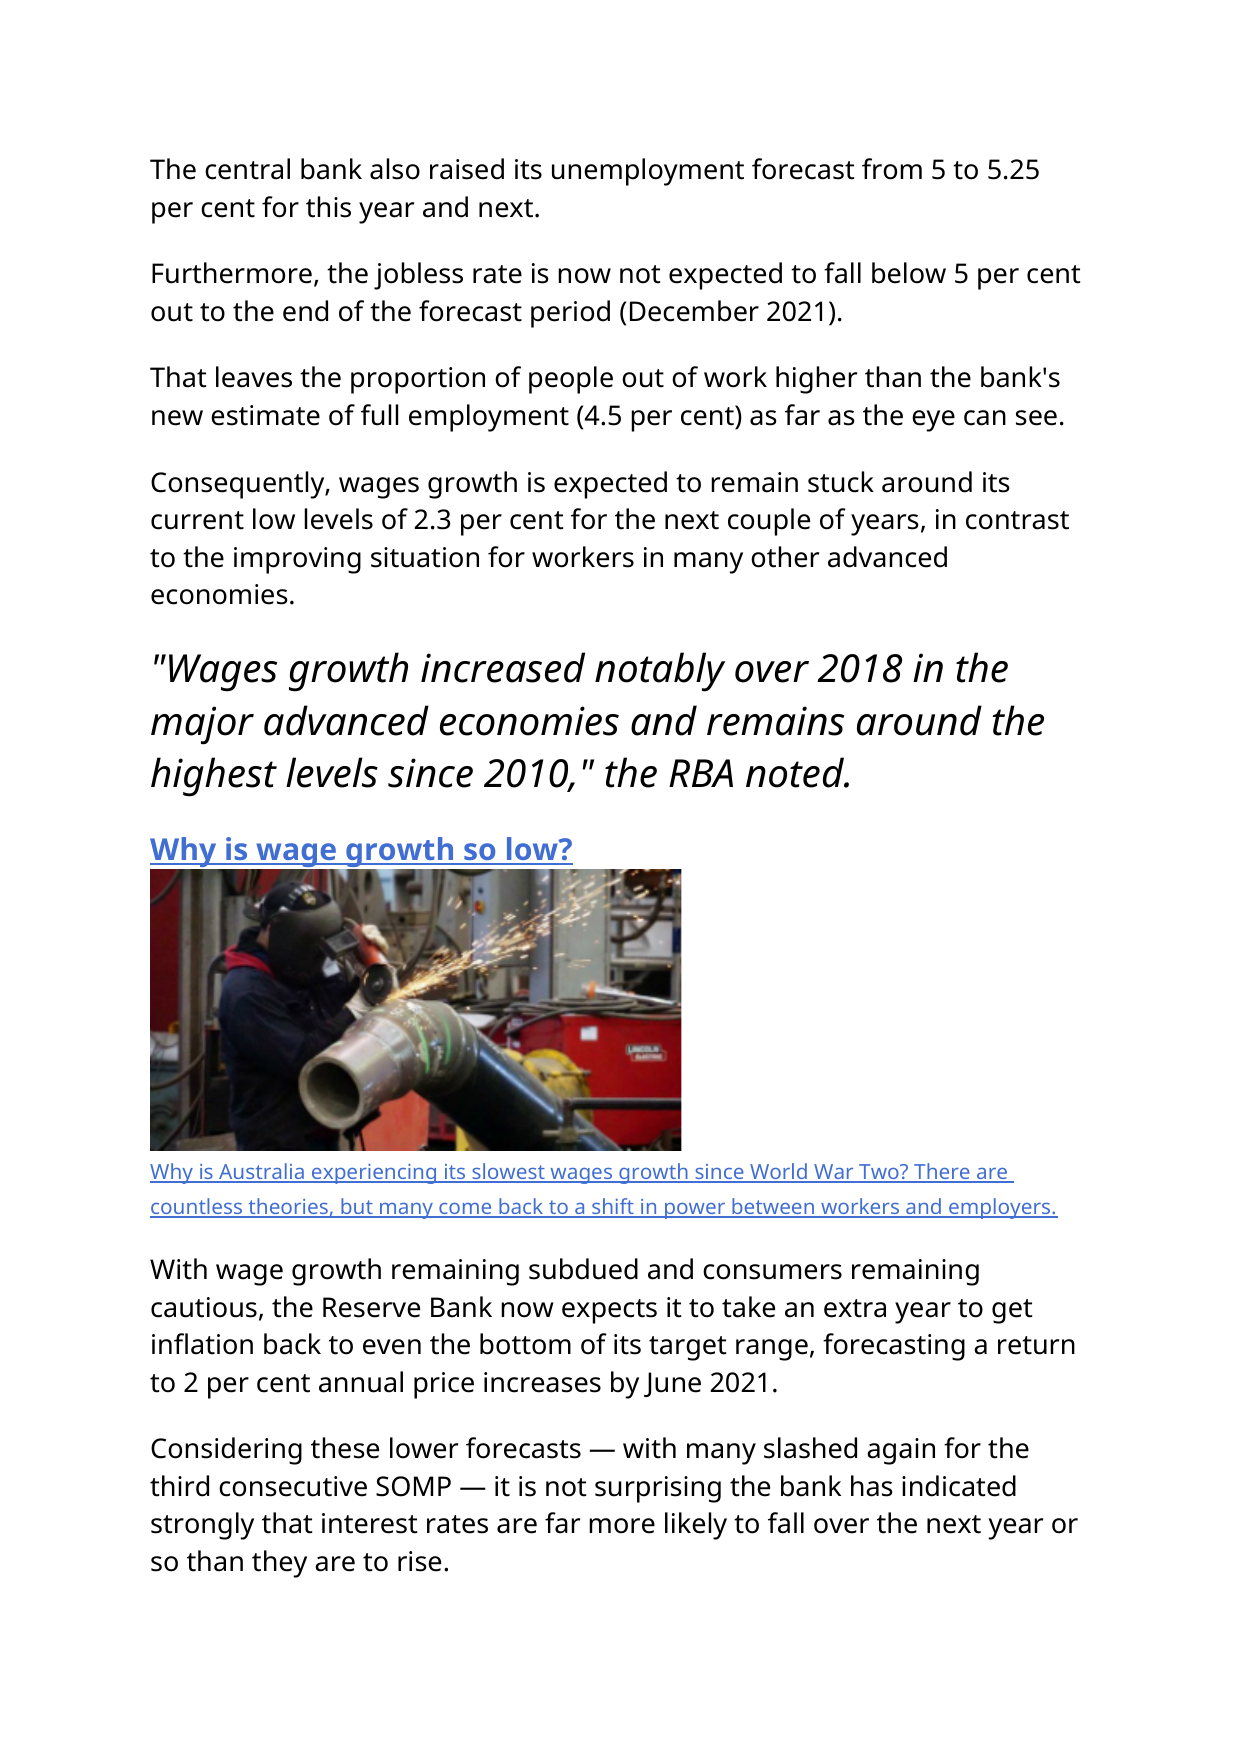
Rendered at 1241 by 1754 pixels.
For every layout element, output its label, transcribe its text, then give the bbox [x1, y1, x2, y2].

text "Wages growth increased notably over 2018 in the major advanced economies and remains around the highest levels since 2010," the RBA noted. [150, 642, 1090, 799]
text Considering these lower forecasts — with many slashed again for the third consecutive SOMP — it is not surprising the bank has indicated strongly that interest rates are far more likely to fall over the next year or so than they are to rise. [150, 1429, 1090, 1579]
text Consequently, wages growth is expected to remain stuck around its current low levels of 2.3 per cent for the next couple of years, in contrast to the improving situation for workers in many other advanced economies. [150, 462, 1090, 612]
text With wage growth remaining subdued and consumers remaining cautious, the Reserve Bank now expects it to take an extra year to get inflation back to even the bottom of its target range, forecasting a return to 2 per cent annual price increases by June 2021. [150, 1250, 1090, 1400]
text Furthermore, the jobless rate is now not expected to fall below 5 per cent out to the end of the forecast period (December 2021). [150, 254, 1090, 329]
text The central bank also raised its unemployment forecast from 5 to 5.25 per cent for this year and next. [150, 150, 1090, 225]
picture [150, 869, 682, 1151]
text That leaves the proportion of people out of work higher than the bank's new estimate of full employment (4.5 per cent) as far as the eye can see. [150, 358, 1090, 433]
subtitle Why is wage growth so low? [150, 828, 1090, 869]
